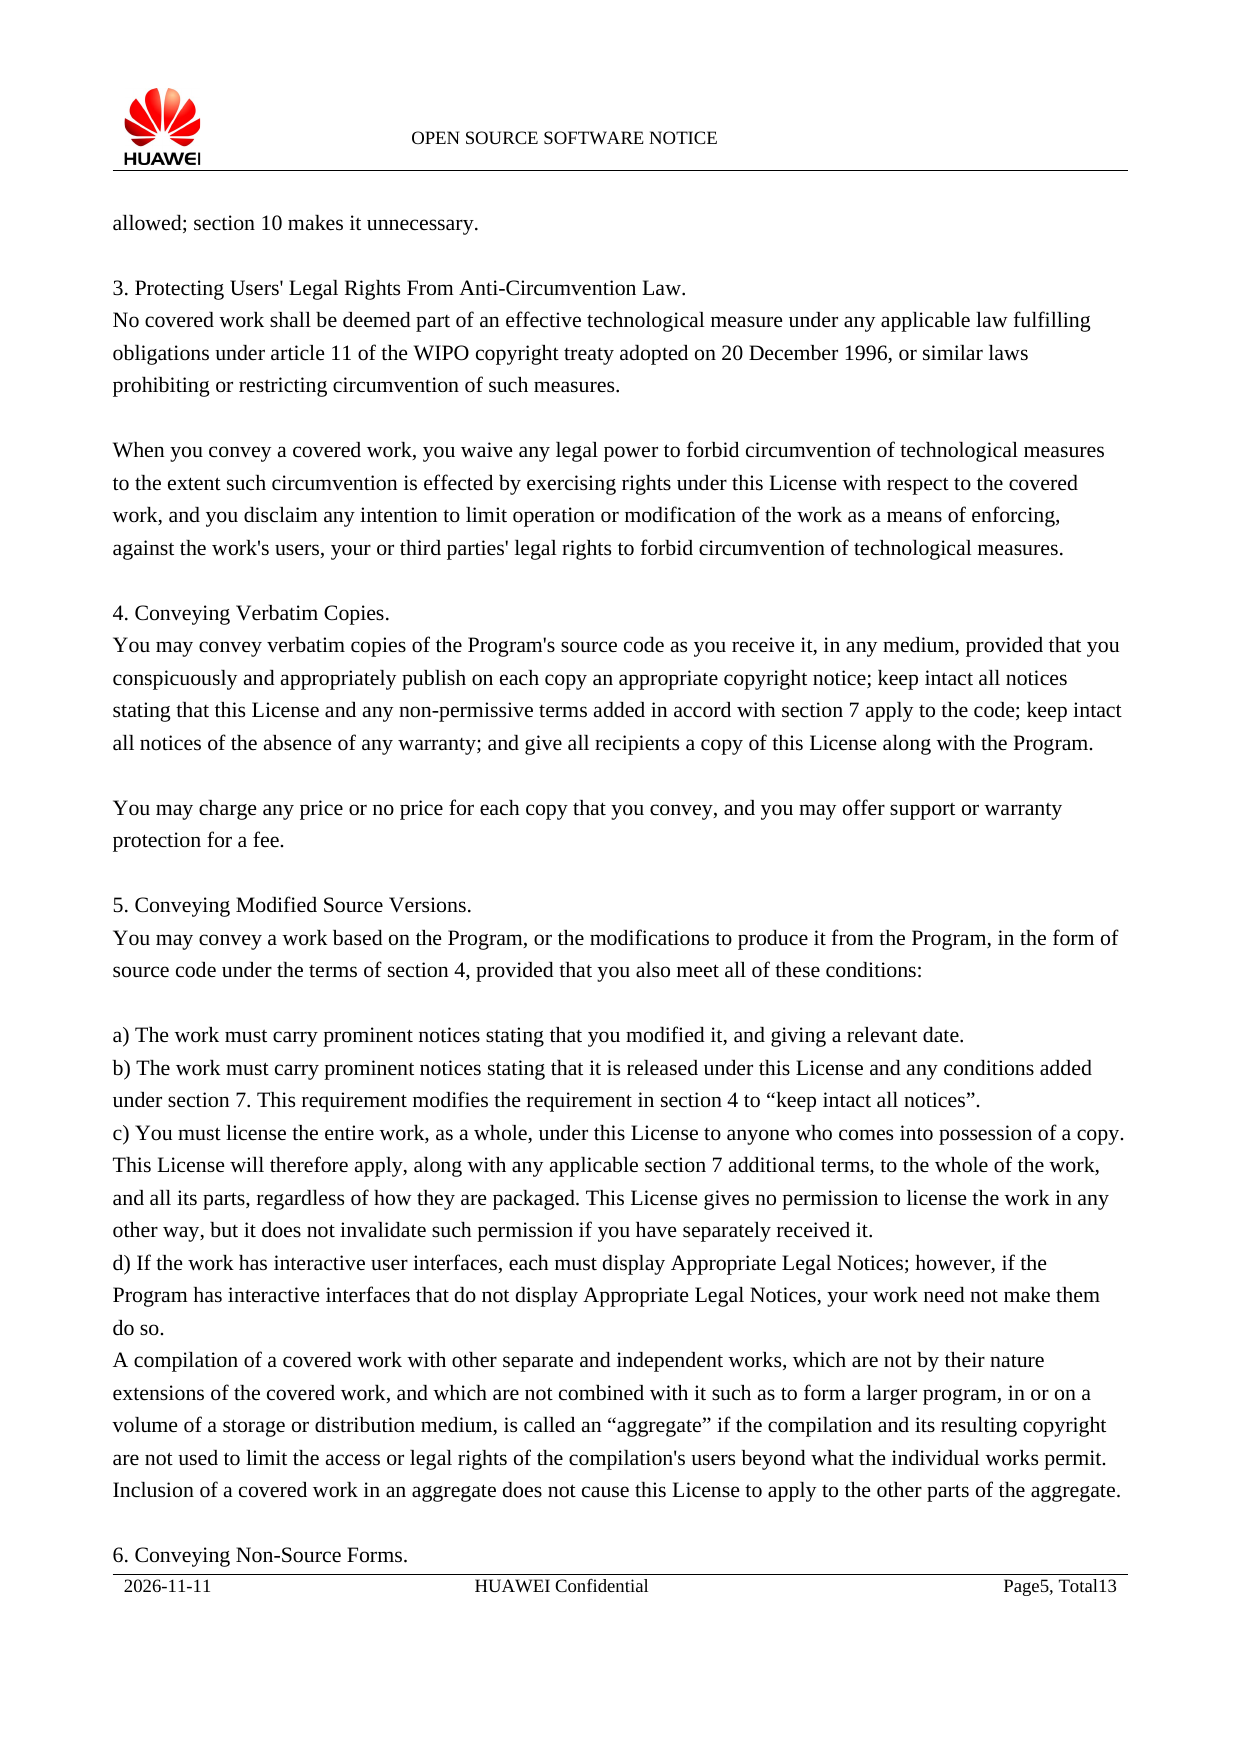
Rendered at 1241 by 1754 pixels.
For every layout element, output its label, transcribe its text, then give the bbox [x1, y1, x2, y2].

picture [124, 88, 201, 165]
